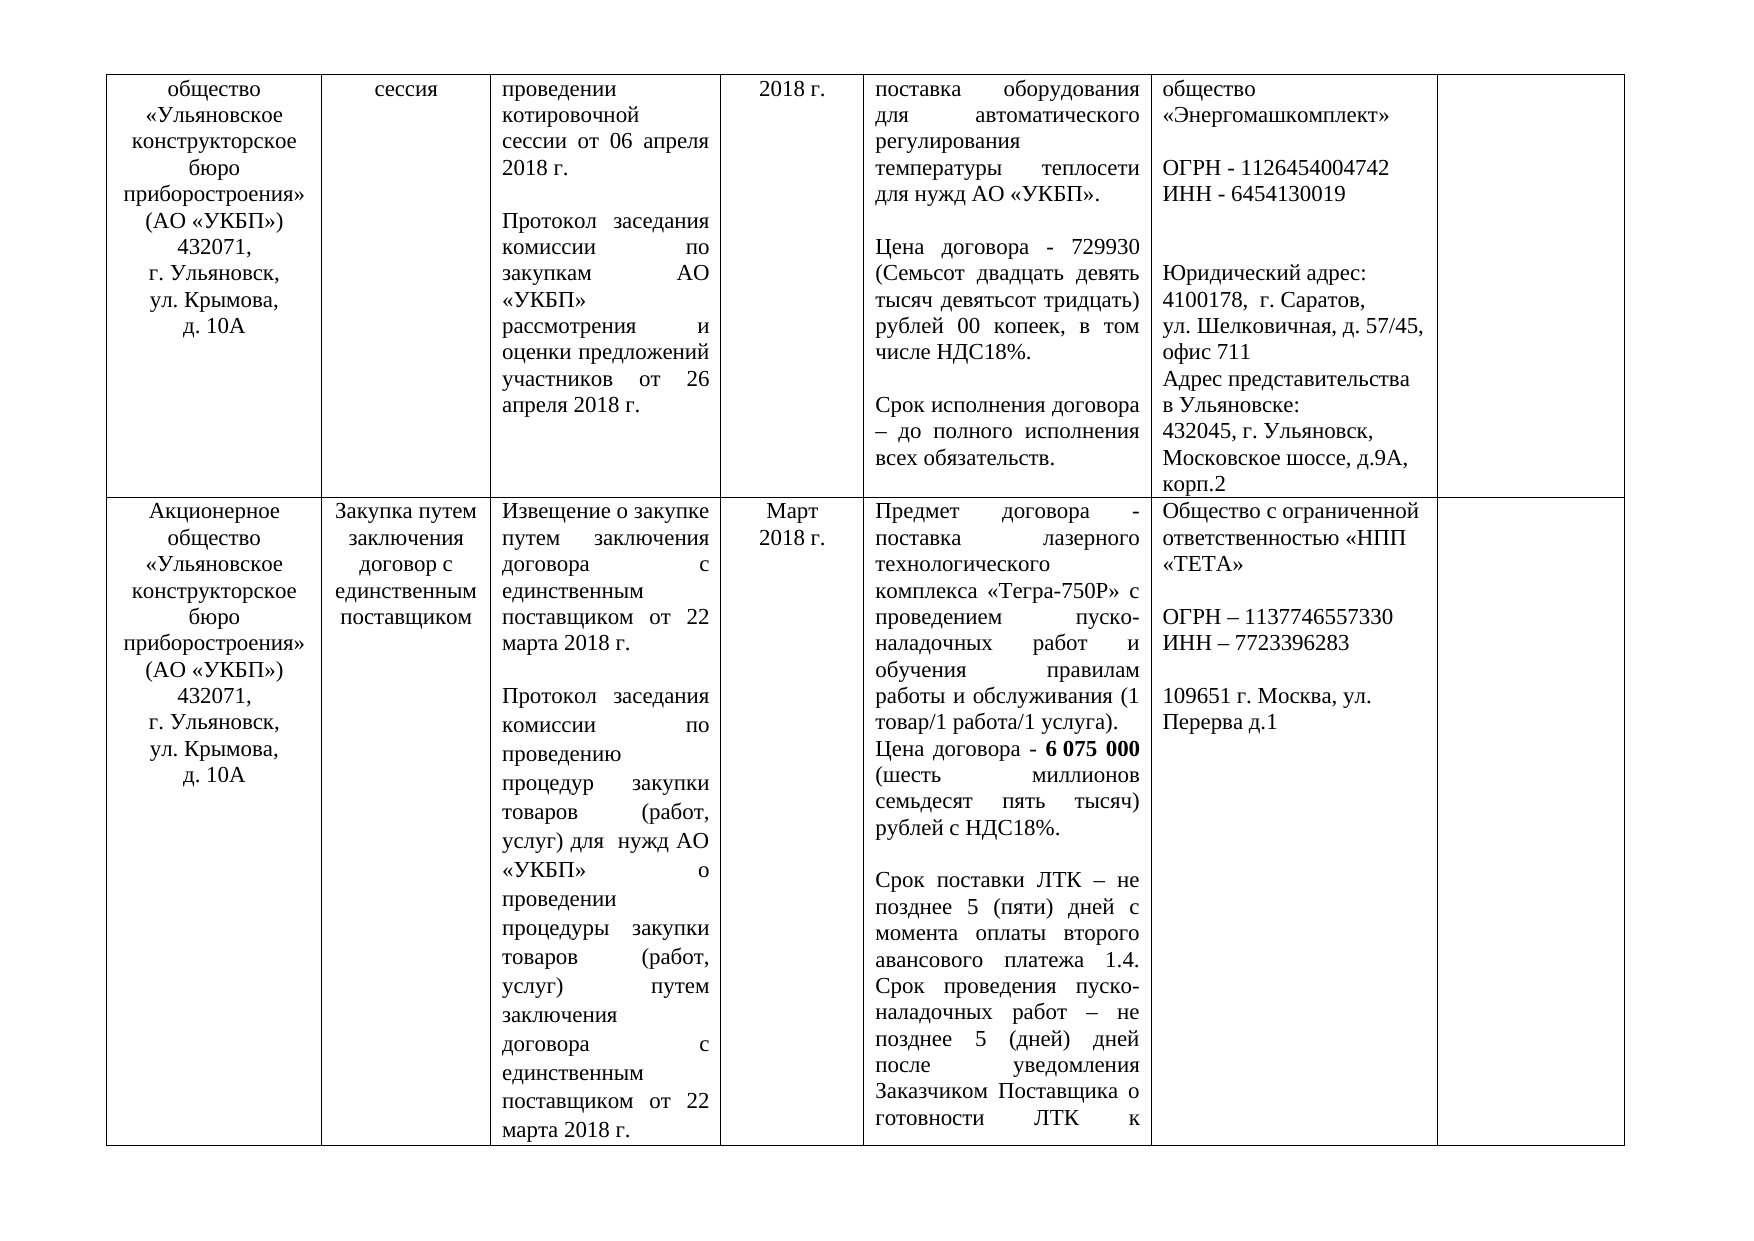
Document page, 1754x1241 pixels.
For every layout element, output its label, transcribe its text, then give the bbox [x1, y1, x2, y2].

table_cell Март 2018 г. [721, 498, 863, 1145]
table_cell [864, 75, 1151, 497]
table_cell [1438, 498, 1624, 1145]
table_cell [491, 498, 720, 1145]
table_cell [107, 75, 321, 497]
table_cell [1438, 75, 1624, 497]
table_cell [1152, 498, 1437, 1145]
table_cell Май 2018 г. [721, 75, 863, 497]
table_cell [864, 498, 1151, 1145]
table_cell Котировочная сессия [322, 75, 490, 497]
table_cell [1152, 75, 1437, 497]
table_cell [491, 75, 720, 497]
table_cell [107, 498, 321, 1145]
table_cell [322, 498, 490, 1145]
